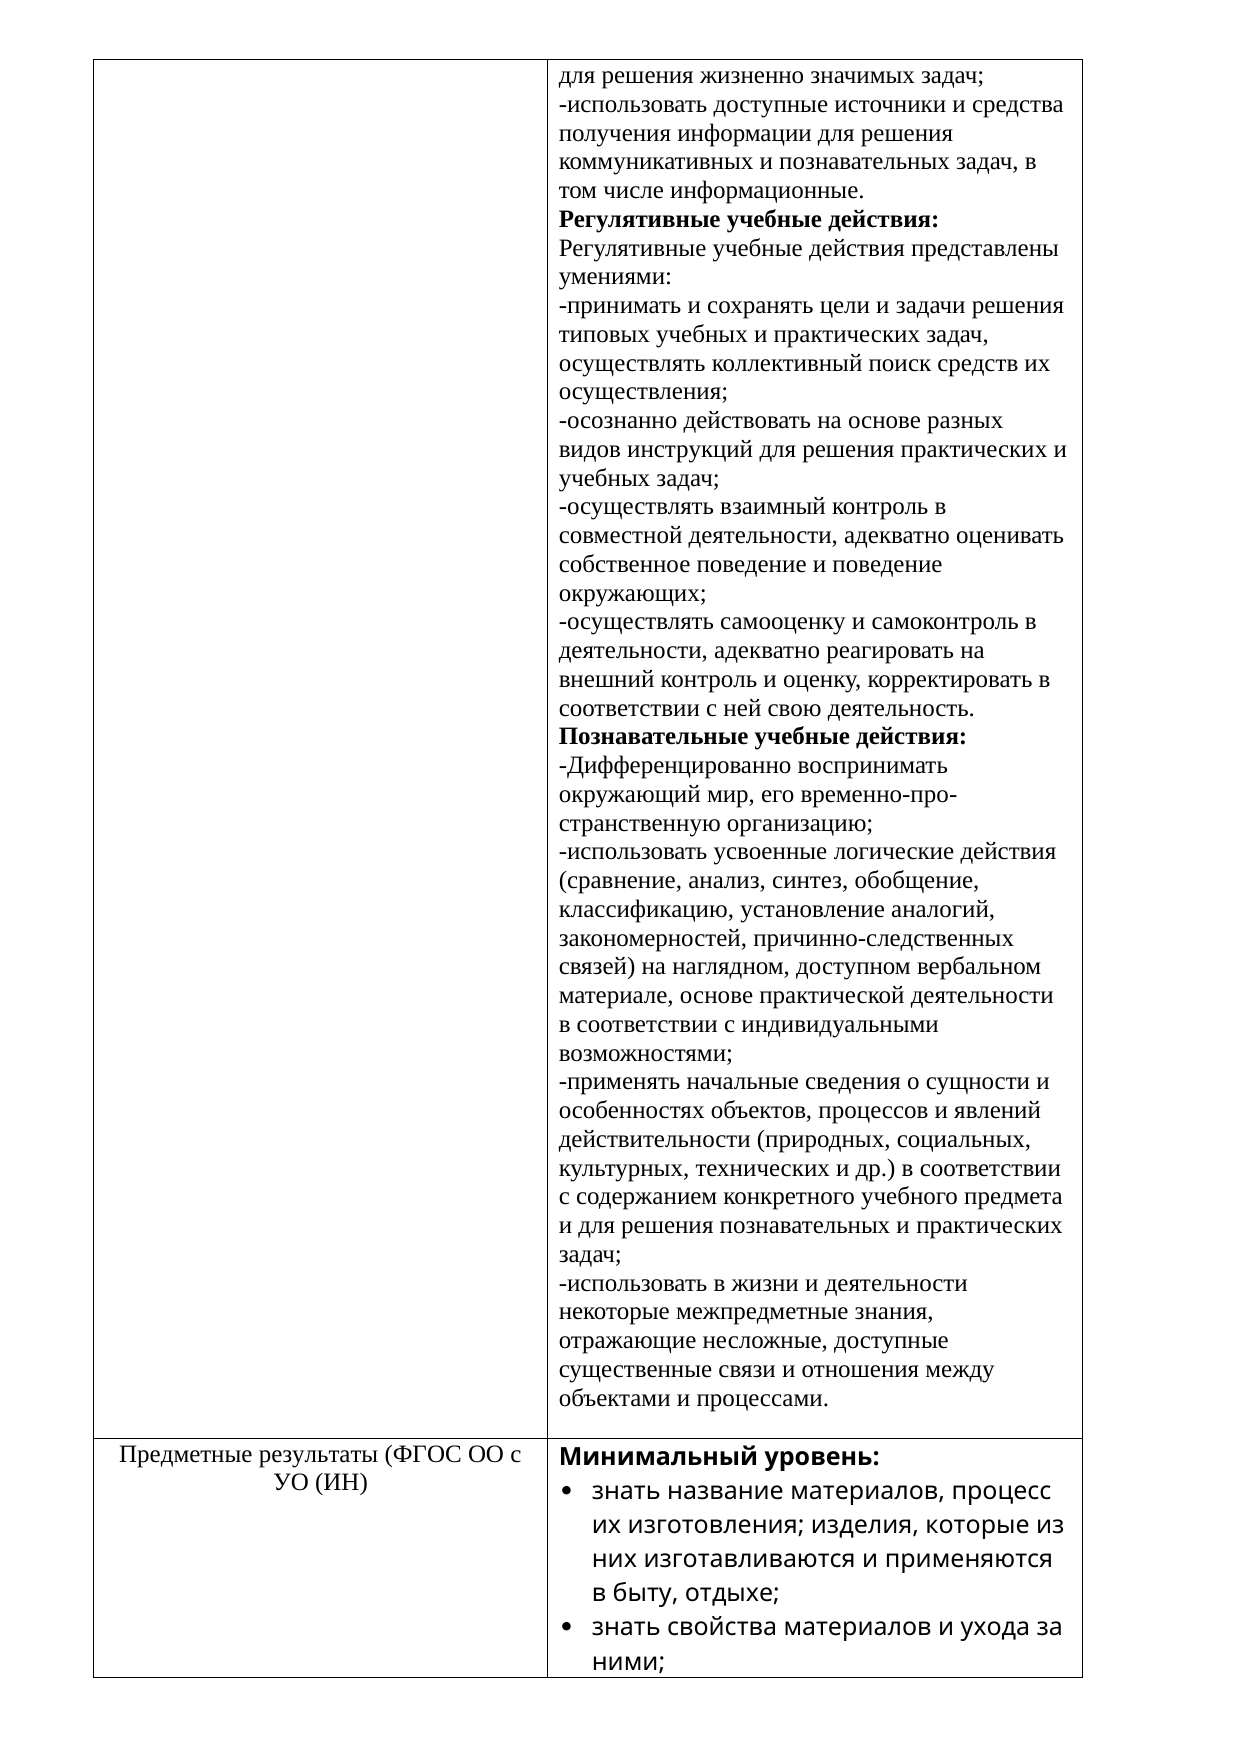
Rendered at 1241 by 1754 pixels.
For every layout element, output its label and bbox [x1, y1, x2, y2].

table_cell [94, 60, 547, 1438]
table_cell [94, 1439, 547, 1677]
table_cell [548, 1439, 1082, 1677]
table_cell [548, 60, 1082, 1438]
